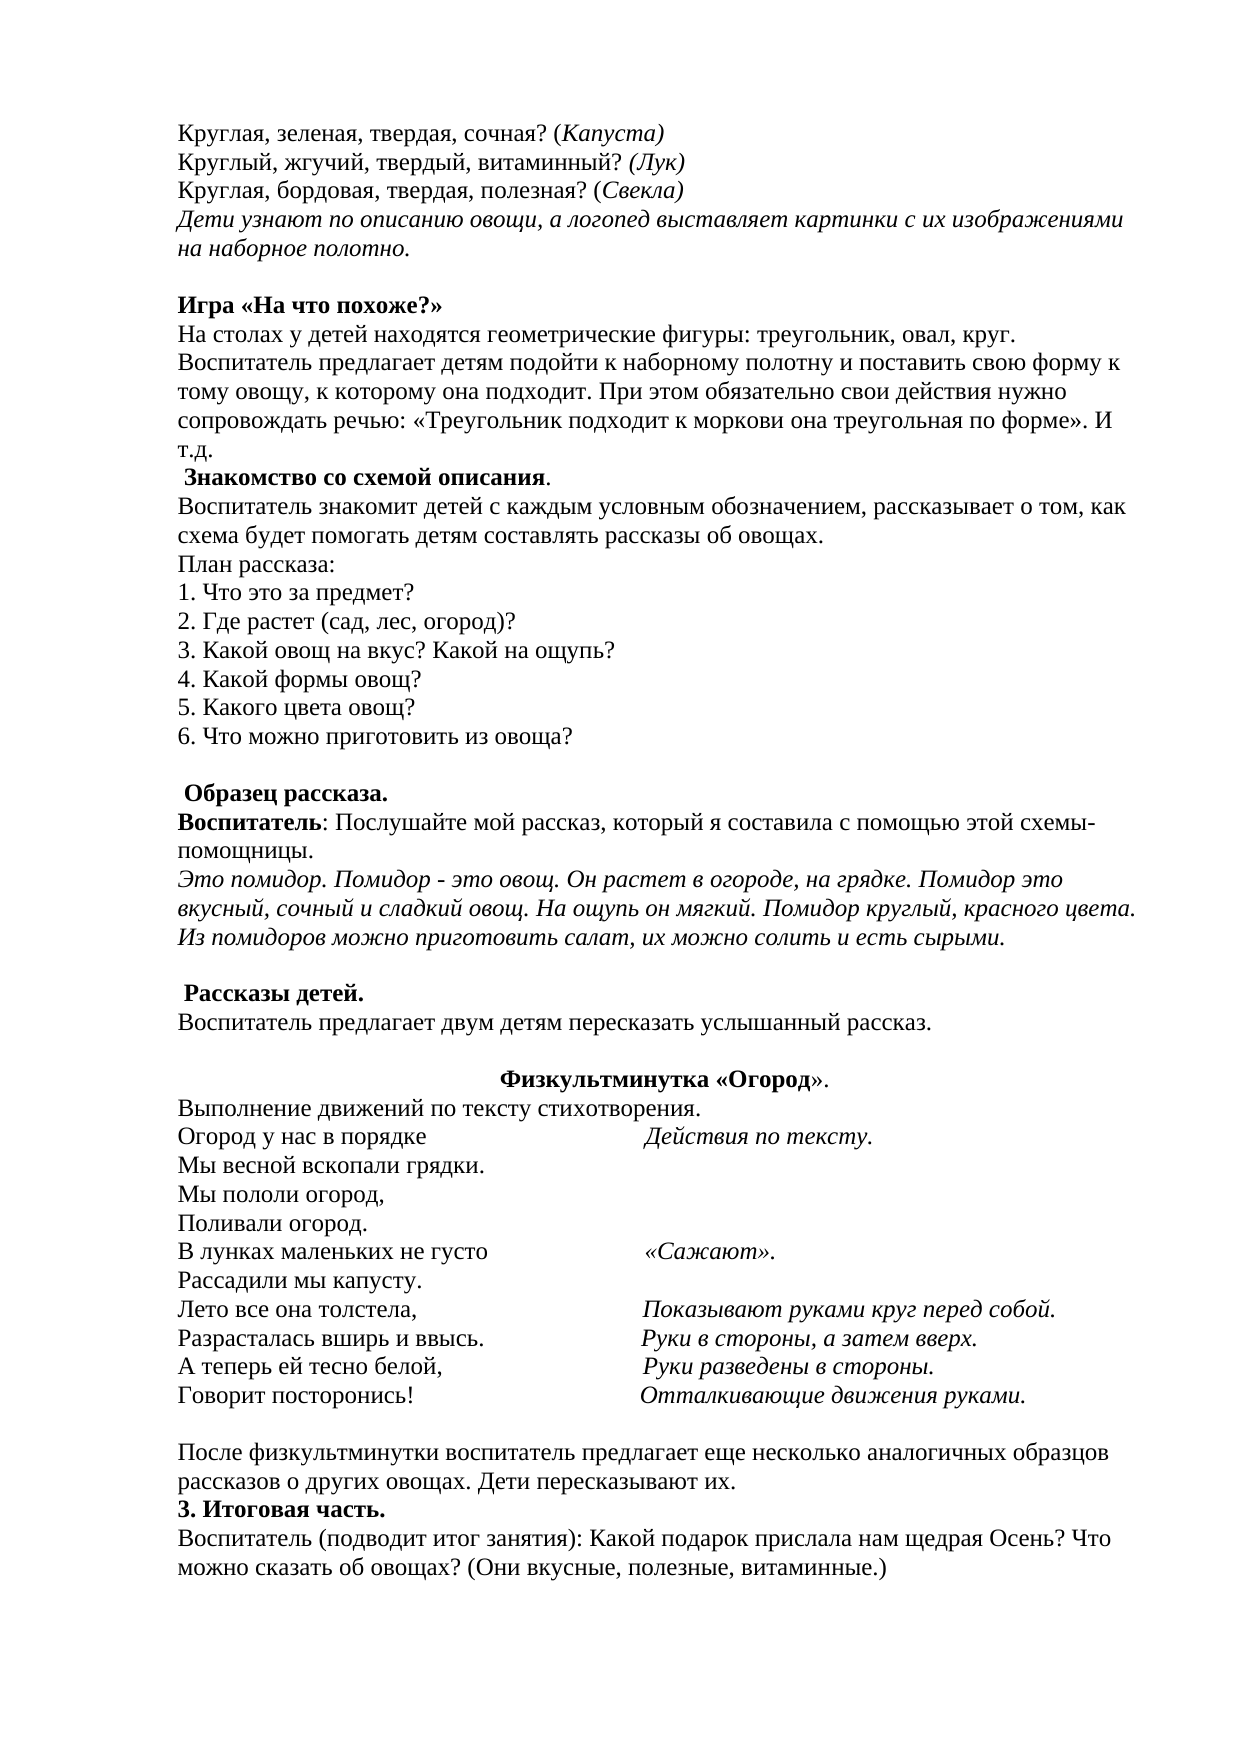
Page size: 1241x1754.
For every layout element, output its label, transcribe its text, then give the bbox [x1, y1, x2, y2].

text После физкультминутки воспитатель предлагает еще несколько аналогичных образцов рассказов о других овощах. Дети пересказывают их. [177, 1437, 1152, 1494]
text 3. Итоговая часть. Воспитатель (подводит итог занятия): Какой подарок прислала нам щедрая Осень? Что можно сказать об овощах? (Они вкусные, полезные, витаминные.) [177, 1494, 1152, 1609]
text Физкультминутка «Огород». [177, 1064, 1152, 1093]
text Игра «На что похоже?» [177, 290, 1152, 319]
text Мы пололи огород, [177, 1179, 1152, 1208]
text Рассадили мы капусту. Лето все она толстела, Показывают руками круг перед собой. Разрасталась вширь и ввысь. Руки в стороны, а затем вверх. А теперь ей тесно белой, Руки разведены в стороны. Говорит посторонись! Отталкивающие движения руками. [177, 1265, 1152, 1437]
text Образец рассказа. Воспитатель: Послушайте мой рассказ, который я составила с помощью этой схемы-помощницы. Это помидор. Помидор - это овощ. Он растет в огороде, на грядке. Помидор это вкусный, сочный и сладкий овощ. На ощупь он мягкий. Помидор круглый, красного цвета. Из помидоров можно приготовить салат, их можно солить и есть сырыми. [177, 778, 1152, 978]
text Рассказы детей. Воспитатель предлагает двум детям пересказать услышанный рассказ. [177, 978, 1152, 1064]
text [177, 118, 1152, 204]
text Выполнение движений по тексту стихотворения. Огород у нас в порядке Действия по тексту. Мы весной вскопали грядки. [177, 1093, 1152, 1179]
text На столах у детей находятся геометрические фигуры: треугольник, овал, круг. Воспитатель предлагает детям подойти к наборному полотну и поставить свою форму к тому овощу, к которому она подходит. При этом обязательно свои действия нужно сопровождать речью: «Треугольник подходит к моркови она треугольная по форме». И т.д. Знакомство со схемой описания. Воспитатель знакомит детей с каждым условным обозначением, рассказывает о том, как схема будет помогать детям составлять рассказы об овощах. План рассказа: 1. Что это за предмет? 2. Где растет (сад, лес, огород)? 3. Какой овощ на вкус? Какой на ощупь? 4. Какой формы овощ? 5. Какого цвета овощ? 6. Что можно приготовить из овоща? [177, 319, 1152, 778]
text Дети узнают по описанию овощи, а логопед выставляет картинки с их изображениями на наборное полотно. [177, 204, 1152, 290]
text Поливали огород. В лунках маленьких не густо «Сажают». [177, 1208, 1152, 1265]
